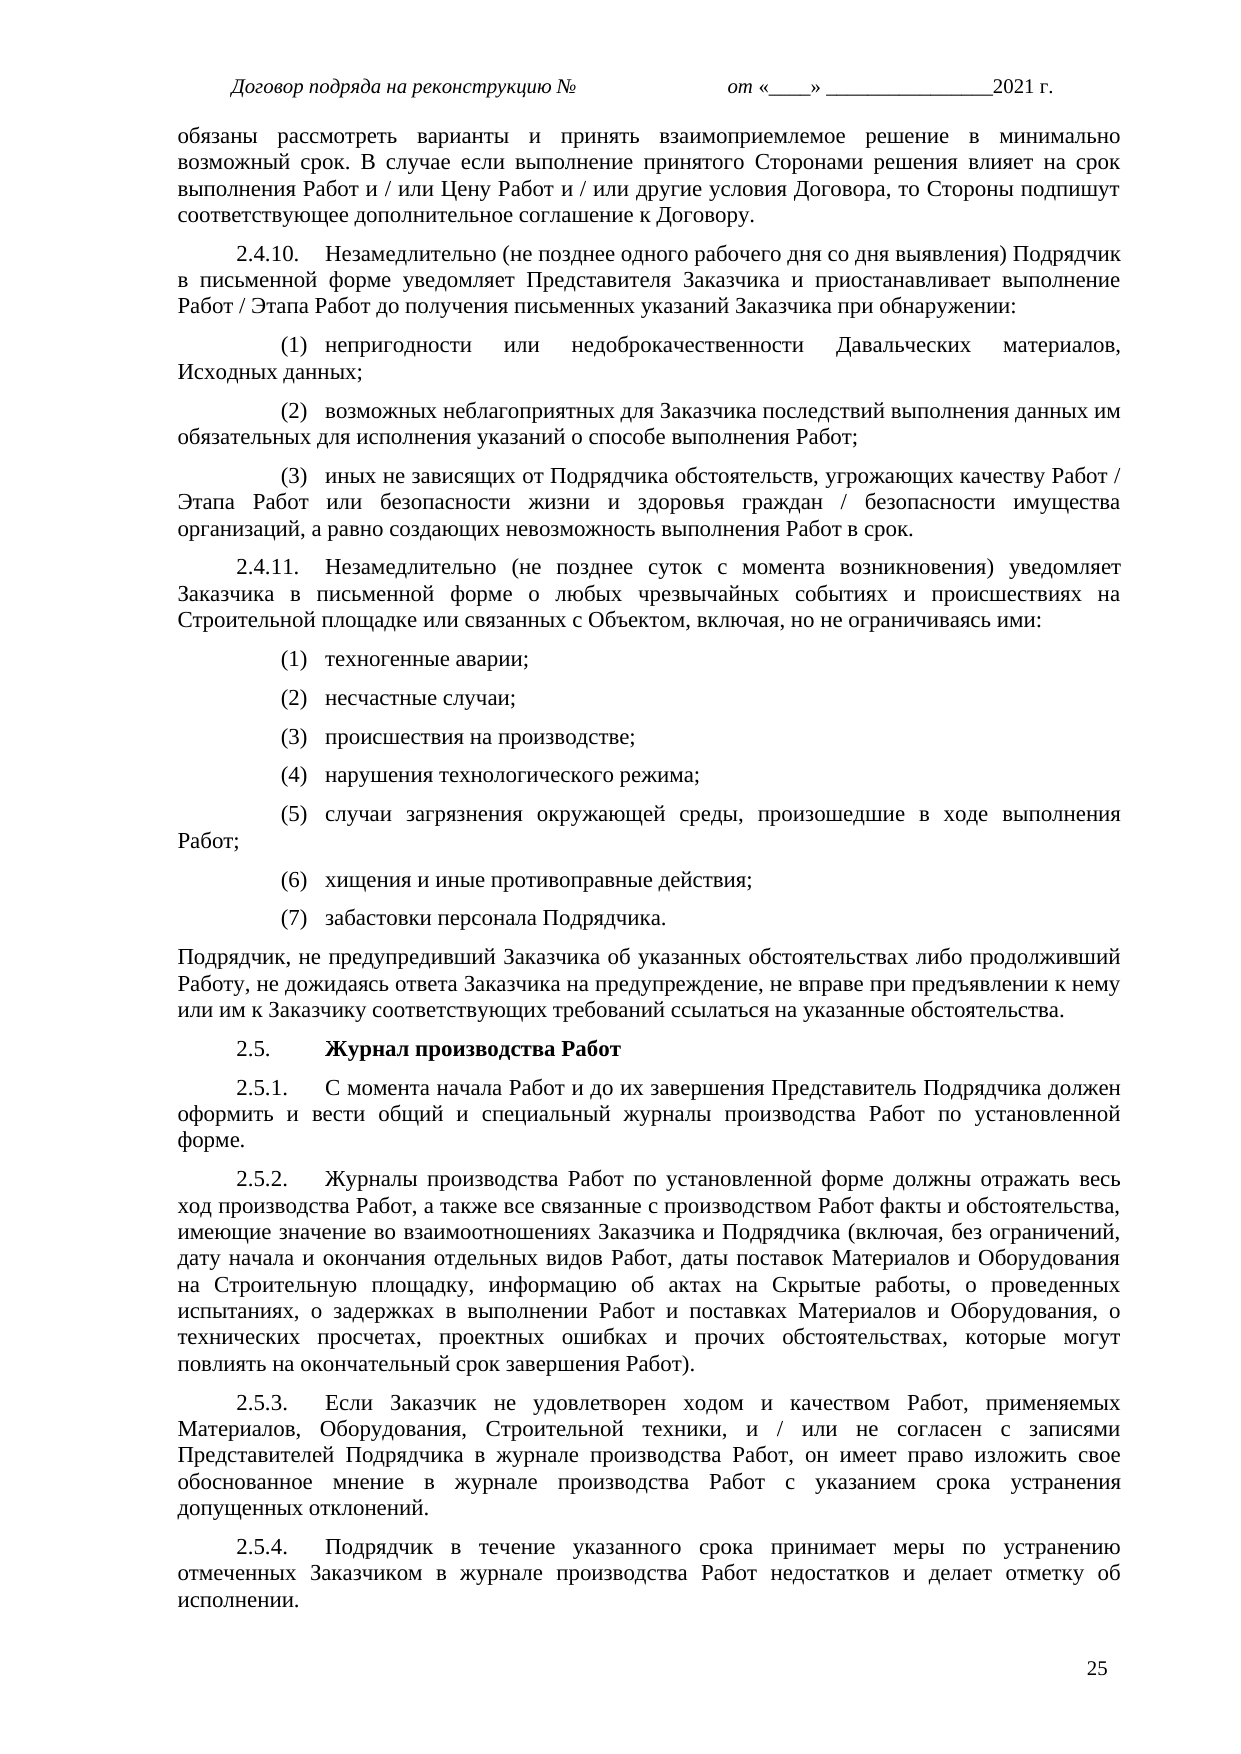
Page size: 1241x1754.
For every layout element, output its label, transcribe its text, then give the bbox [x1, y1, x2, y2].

text непригодности или недоброкачественности Давальческих материалов, Исходных данных; [177, 331, 1122, 384]
list Подрядчик, не предупредивший Заказчика об указанных обстоятельствах либо продолживший Работу, не дожидаясь ответа Заказчика на предупреждение, не вправе при предъявлении к нему или им к Заказчику соответствующих требований ссылаться на указанные обстоятельства. [177, 943, 1122, 1022]
text Журнал производства Работ [177, 1035, 1122, 1061]
text возможных неблагоприятных для Заказчика последствий выполнения данных им обязательных для исполнения указаний о способе выполнения Работ; [177, 397, 1122, 449]
text иных не зависящих от Подрядчика обстоятельств, угрожающих качеству Работ / Этапа Работ или безопасности жизни и здоровья граждан / безопасности имущества организаций, а равно создающих невозможность выполнения Работ в срок. [177, 462, 1122, 541]
text Журналы производства Работ по установленной форме должны отражать весь ход производства Работ, а также все связанные с производством Работ факты и обстоятельства, имеющие значение во взаимоотношениях Заказчика и Подрядчика (включая, без ограничений, дату начала и окончания отдельных видов Работ, даты поставок Материалов и Оборудования на Строительную площадку, информацию об актах на Скрытые работы, о проведенных испытаниях, о задержках в выполнении Работ и поставках Материалов и Оборудования, о технических просчетах, проектных ошибках и прочих обстоятельствах, которые могут повлиять на окончательный срок завершения Работ). [177, 1165, 1122, 1376]
text Подрядчик в течение указанного срока принимает меры по устранению отмеченных Заказчиком в журнале производства Работ недостатков и делает отметку об исполнении. [177, 1533, 1122, 1612]
text несчастные случаи; [177, 684, 1122, 710]
text нарушения технологического режима; [177, 762, 1122, 788]
text Незамедлительно (не позднее одного рабочего дня со дня выявления) Подрядчик в письменной форме уведомляет Представителя Заказчика и приостанавливает выполнение Работ / Этапа Работ до получения письменных указаний Заказчика при обнаружении: [177, 240, 1122, 319]
text хищения и иные противоправные действия; [177, 866, 1122, 892]
text происшествия на производстве; [177, 723, 1122, 749]
text техногенные аварии; [177, 645, 1122, 671]
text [177, 122, 1122, 227]
text случаи загрязнения окружающей среды, произошедшие в ходе выполнения Работ; [177, 800, 1122, 853]
text Незамедлительно (не позднее суток с момента возникновения) уведомляет Заказчика в письменной форме о любых чрезвычайных событиях и происшествиях на Строительной площадке или связанных с Объектом, включая, но не ограничиваясь ими: [177, 553, 1122, 632]
text С момента начала Работ и до их завершения Представитель Подрядчика должен оформить и вести общий и специальный журналы производства Работ по установленной форме. [177, 1074, 1122, 1153]
text забастовки персонала Подрядчика. [177, 904, 1122, 931]
text Если Заказчик не удовлетворен ходом и качеством Работ, применяемых Материалов, Оборудования, Строительной техники, и / или не согласен с записями Представителей Подрядчика в журнале производства Работ, он имеет право изложить свое обоснованное мнение в журнале производства Работ с указанием срока устранения допущенных отклонений. [177, 1389, 1122, 1520]
